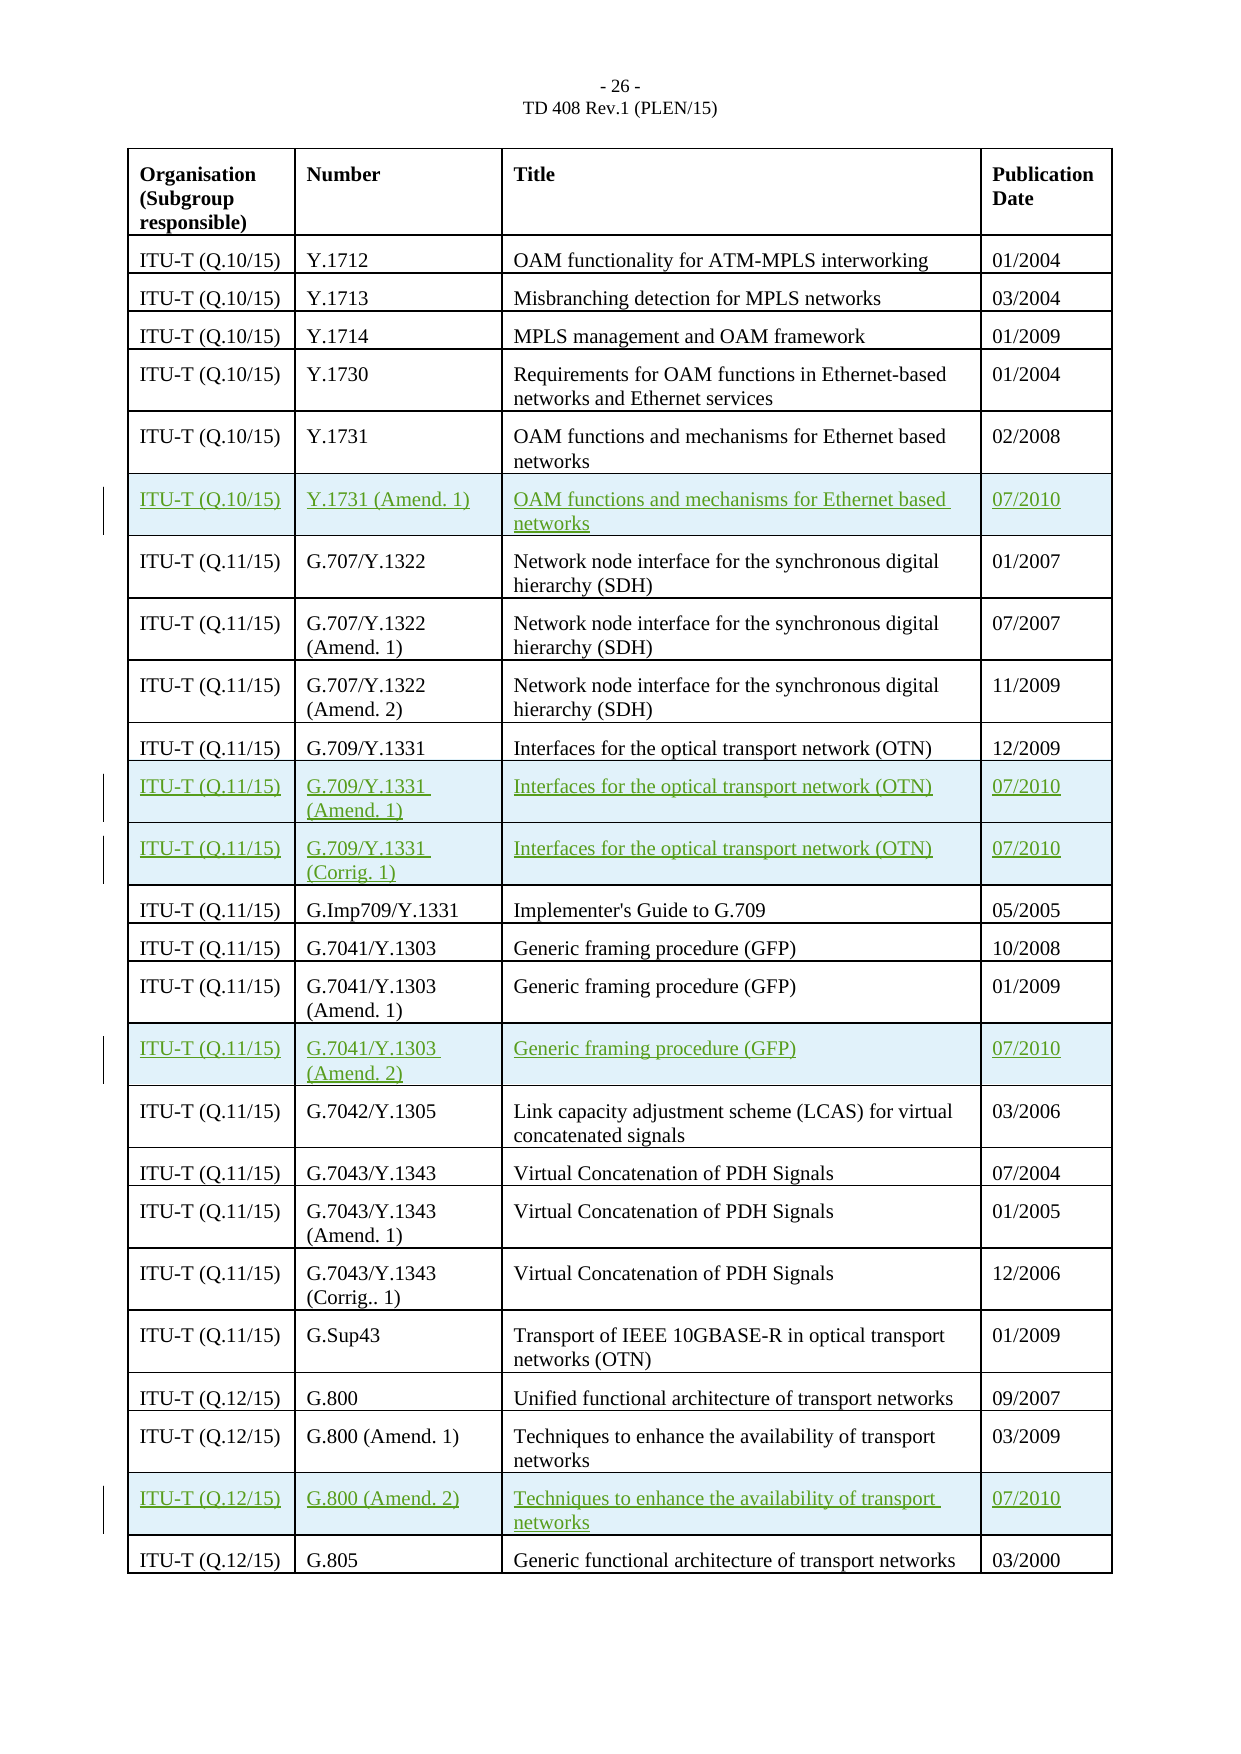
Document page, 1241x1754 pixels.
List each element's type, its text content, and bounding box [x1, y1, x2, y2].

table_cell Unified functional architecture of transport networks [503, 1373, 980, 1409]
table_cell Implementer's Guide to G.709 [503, 886, 980, 922]
table_cell ITU-T (Q.10/15) [129, 274, 294, 310]
table_cell G.7043/Y.1343 [296, 1148, 501, 1185]
table_cell ITU-T (Q.10/15) [129, 350, 294, 410]
table_cell ITU-T (Q.11/15) [129, 1086, 294, 1147]
table_cell ITU-T (Q.11/15) [129, 1311, 294, 1371]
table_cell 07/2004 [982, 1148, 1111, 1185]
table_header Organisation (Subgroup responsible) [129, 149, 294, 234]
table_cell 03/2004 [982, 274, 1111, 310]
table_cell 03/2000 [982, 1536, 1111, 1572]
table_cell 02/2008 [982, 412, 1111, 473]
table_cell MPLS management and OAM framework [503, 312, 980, 348]
table_cell G.707/Y.1322 (Amend. 1) [296, 599, 501, 659]
table_cell ITU-T (Q.12/15) [129, 1373, 294, 1409]
table_cell ITU-T (Q.11/15) [129, 723, 294, 759]
table_cell Network node interface for the synchronous digital hierarchy (SDH) [503, 536, 980, 597]
table_cell OAM functions and mechanisms for Ethernet based networks [503, 412, 980, 473]
table_cell G.709/Y.1331 [296, 723, 501, 759]
table_header Title [503, 149, 980, 234]
table_cell ITU-T (Q.11/15) [129, 1186, 294, 1247]
table_cell 01/2007 [982, 536, 1111, 597]
table_cell ITU-T (Q.12/15) [129, 1536, 294, 1572]
table_cell 01/2005 [982, 1186, 1111, 1247]
table_cell Network node interface for the synchronous digital hierarchy (SDH) [503, 661, 980, 721]
table_cell ITU-T (Q.11/15) [129, 962, 294, 1022]
table_cell 12/2006 [982, 1249, 1111, 1309]
table_cell Network node interface for the synchronous digital hierarchy (SDH) [503, 599, 980, 659]
table_cell ITU-T (Q.11/15) [129, 1249, 294, 1309]
table_cell Generic framing procedure (GFP) [503, 924, 980, 960]
table_cell Generic functional architecture of transport networks [503, 1536, 980, 1572]
table_cell 01/2009 [982, 312, 1111, 348]
table_cell ITU-T (Q.11/15) [129, 599, 294, 659]
table_cell ITU-T (Q.11/15) [129, 1148, 294, 1185]
table_cell 01/2004 [982, 350, 1111, 410]
table_cell G.7041/Y.1303 (Amend. 1) [296, 962, 501, 1022]
table_cell Techniques to enhance the availability of transport networks [503, 1411, 980, 1472]
table_cell ITU-T (Q.11/15) [129, 661, 294, 721]
table_cell ITU-T (Q.10/15) [129, 236, 294, 272]
table_cell G.800 [296, 1373, 501, 1409]
table_cell G.7043/Y.1343 (Corrig.. 1) [296, 1249, 501, 1309]
table_cell 03/2009 [982, 1411, 1111, 1472]
table_header Number [296, 149, 501, 234]
table_cell Generic framing procedure (GFP) [503, 962, 980, 1022]
table_cell ITU-T (Q.12/15) [129, 1411, 294, 1472]
table_cell Y.1714 [296, 312, 501, 348]
table_cell Y.1713 [296, 274, 501, 310]
table_cell G.707/Y.1322 [296, 536, 501, 597]
table_cell Misbranching detection for MPLS networks [503, 274, 980, 310]
table_cell Y.1712 [296, 236, 501, 272]
table_cell G.Sup43 [296, 1311, 501, 1371]
table_cell Interfaces for the optical transport network (OTN) [503, 723, 980, 759]
table_cell Y.1730 [296, 350, 501, 410]
table_cell 01/2009 [982, 962, 1111, 1022]
table_cell 11/2009 [982, 661, 1111, 721]
table_cell G.7043/Y.1343 (Amend. 1) [296, 1186, 501, 1247]
table_cell 09/2007 [982, 1373, 1111, 1409]
table_cell Virtual Concatenation of PDH Signals [503, 1186, 980, 1247]
table_cell 01/2009 [982, 1311, 1111, 1371]
table_cell Requirements for OAM functions in Ethernet-based networks and Ethernet services [503, 350, 980, 410]
table_header Publication Date [982, 149, 1111, 234]
table_cell Virtual Concatenation of PDH Signals [503, 1148, 980, 1185]
table_cell 03/2006 [982, 1086, 1111, 1147]
table_cell Y.1731 [296, 412, 501, 473]
table_cell Link capacity adjustment scheme (LCAS) for virtual concatenated signals [503, 1086, 980, 1147]
table_cell ITU-T (Q.11/15) [129, 536, 294, 597]
table_cell 07/2007 [982, 599, 1111, 659]
table_cell ITU-T (Q.10/15) [129, 412, 294, 473]
table_cell ITU-T (Q.11/15) [129, 924, 294, 960]
table_cell 01/2004 [982, 236, 1111, 272]
table_cell G.800 (Amend. 1) [296, 1411, 501, 1472]
table_cell ITU-T (Q.10/15) [129, 312, 294, 348]
table_cell G.7042/Y.1305 [296, 1086, 501, 1147]
table_cell 05/2005 [982, 886, 1111, 922]
table_cell G.805 [296, 1536, 501, 1572]
table_cell G.707/Y.1322 (Amend. 2) [296, 661, 501, 721]
table_cell ITU-T (Q.11/15) [129, 886, 294, 922]
table_cell 12/2009 [982, 723, 1111, 759]
table_cell OAM functionality for ATM-MPLS interworking [503, 236, 980, 272]
table_cell Transport of IEEE 10GBASE-R in optical transport networks (OTN) [503, 1311, 980, 1371]
table_cell 10/2008 [982, 924, 1111, 960]
table_cell G.7041/Y.1303 [296, 924, 501, 960]
table_cell Virtual Concatenation of PDH Signals [503, 1249, 980, 1309]
table_cell G.Imp709/Y.1331 [296, 886, 501, 922]
